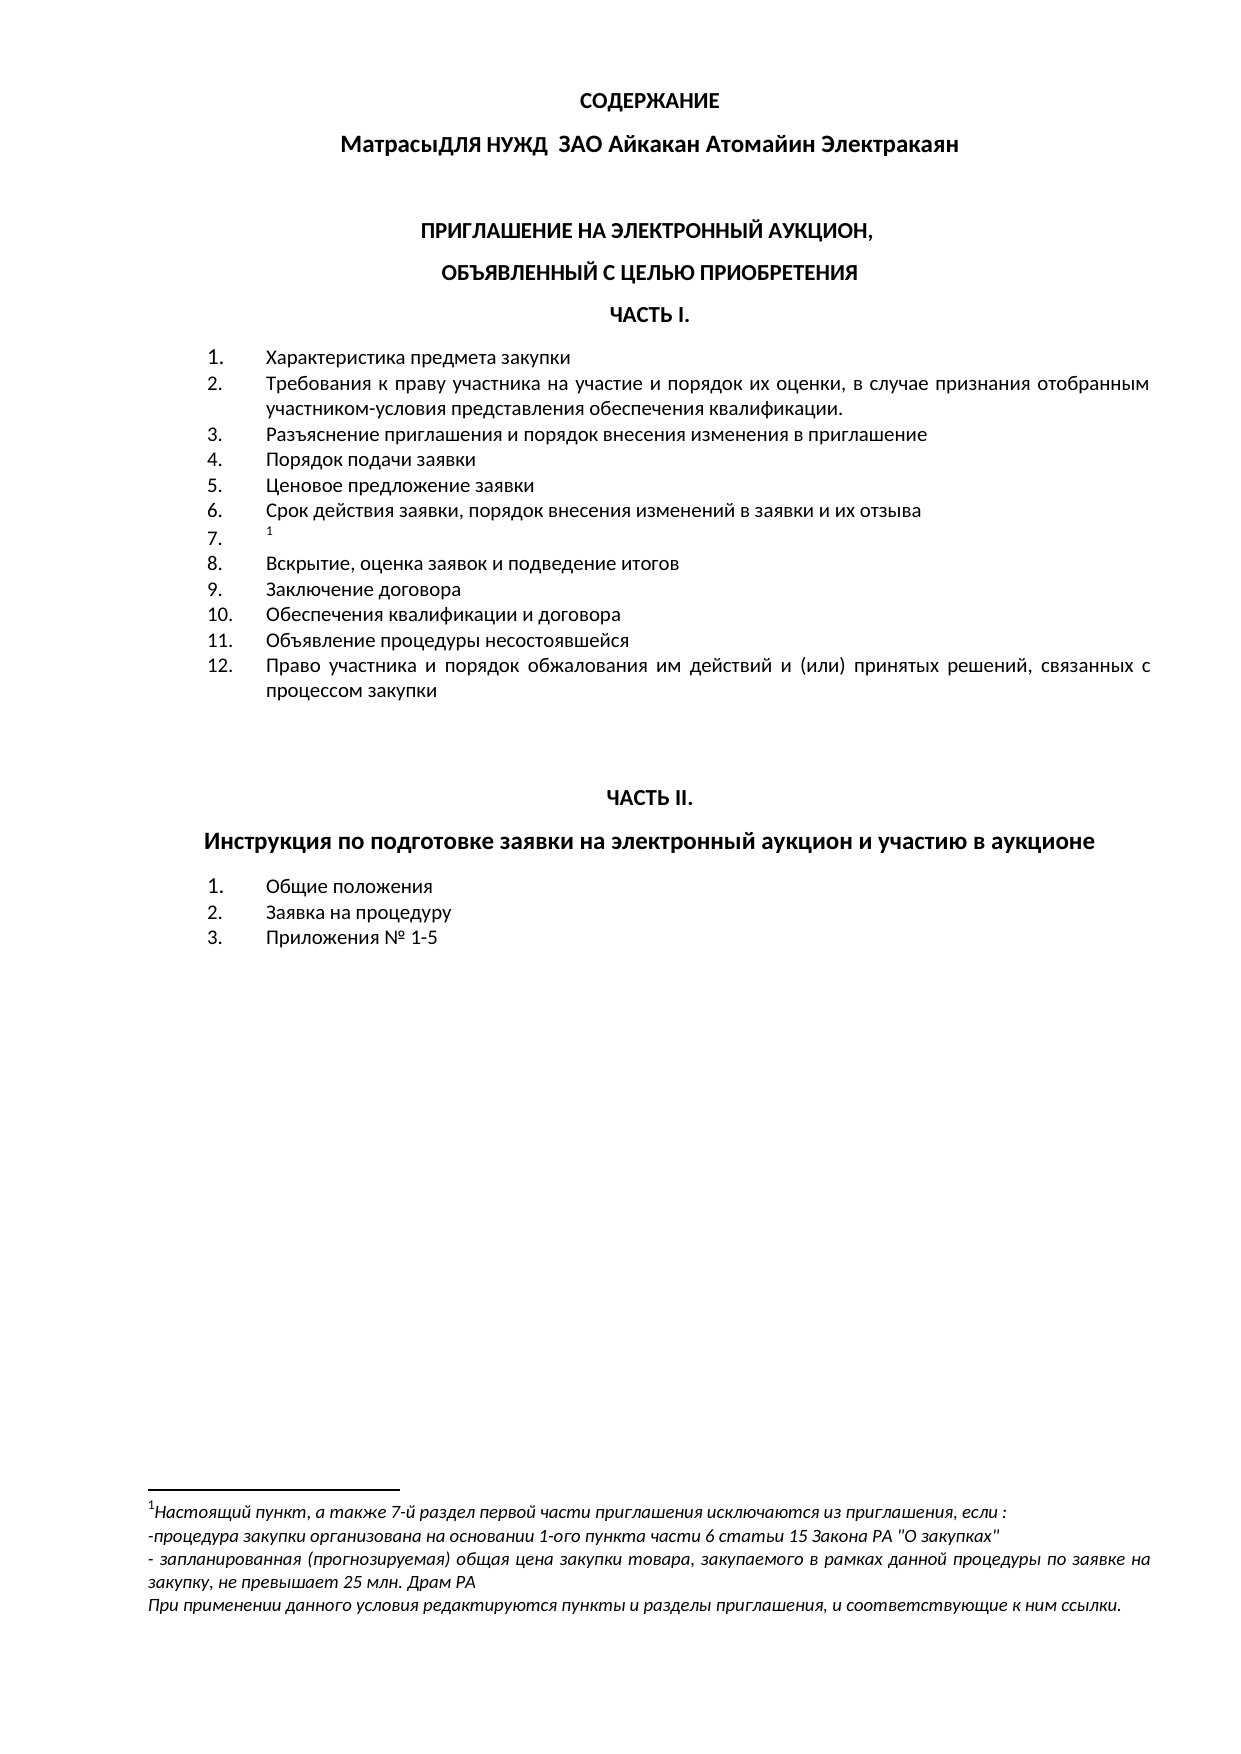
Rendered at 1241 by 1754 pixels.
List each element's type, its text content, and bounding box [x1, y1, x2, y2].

text 5. Ценовое предложение заявки [207, 472, 1152, 497]
text МатрасыДЛЯ НУЖД ЗАО Айкакан Атомайин Электракаян [148, 128, 1152, 159]
text ЧАСТЬ II. [148, 783, 1152, 811]
text 7. [207, 523, 1152, 551]
text 3. Приложения № 1-5 [207, 924, 1152, 950]
text 6. Срок действия заявки, порядок внесения изменений в заявки и их отзыва [207, 497, 1152, 523]
text 11. Объявление процедуры несостоявшейся [207, 627, 1152, 652]
text 4. Порядок подачи заявки [207, 446, 1152, 472]
text 10. Обеспечения квалификации и договора [207, 601, 1152, 627]
text СОДЕРЖАНИЕ [148, 86, 1152, 114]
text Инструкция по подготовке заявки на электронный аукцион и участию в аукционе [148, 825, 1152, 856]
text 2. Требования к праву участника на участие и порядок их оценки, в случае признания отобранным участником-условия представления обеспечения квалификации. [207, 370, 1152, 421]
text 1. Характеристика предмета закупки [207, 342, 1152, 370]
text 3. Разъяснение приглашения и порядок внесения изменения в приглашение [207, 421, 1152, 446]
text ПРИГЛАШЕНИЕ НА ЭЛЕКТРОННЫЙ АУКЦИОН, ОБЪЯВЛЕННЫЙ С ЦЕЛЬЮ ПРИОБРЕТЕНИЯ [148, 216, 1152, 286]
text 1. Общие положения [207, 871, 1152, 899]
text 12. Право участника и порядок обжалования им действий и (или) принятых решений, связанных с процессом закупки [207, 652, 1152, 703]
text 9. Заключение договора [207, 576, 1152, 601]
text 2. Заявка на процедуру [207, 899, 1152, 924]
text 8. Вскрытие, оценка заявок и подведение итогов [207, 551, 1152, 576]
text ЧАСТЬ I. [148, 300, 1152, 328]
